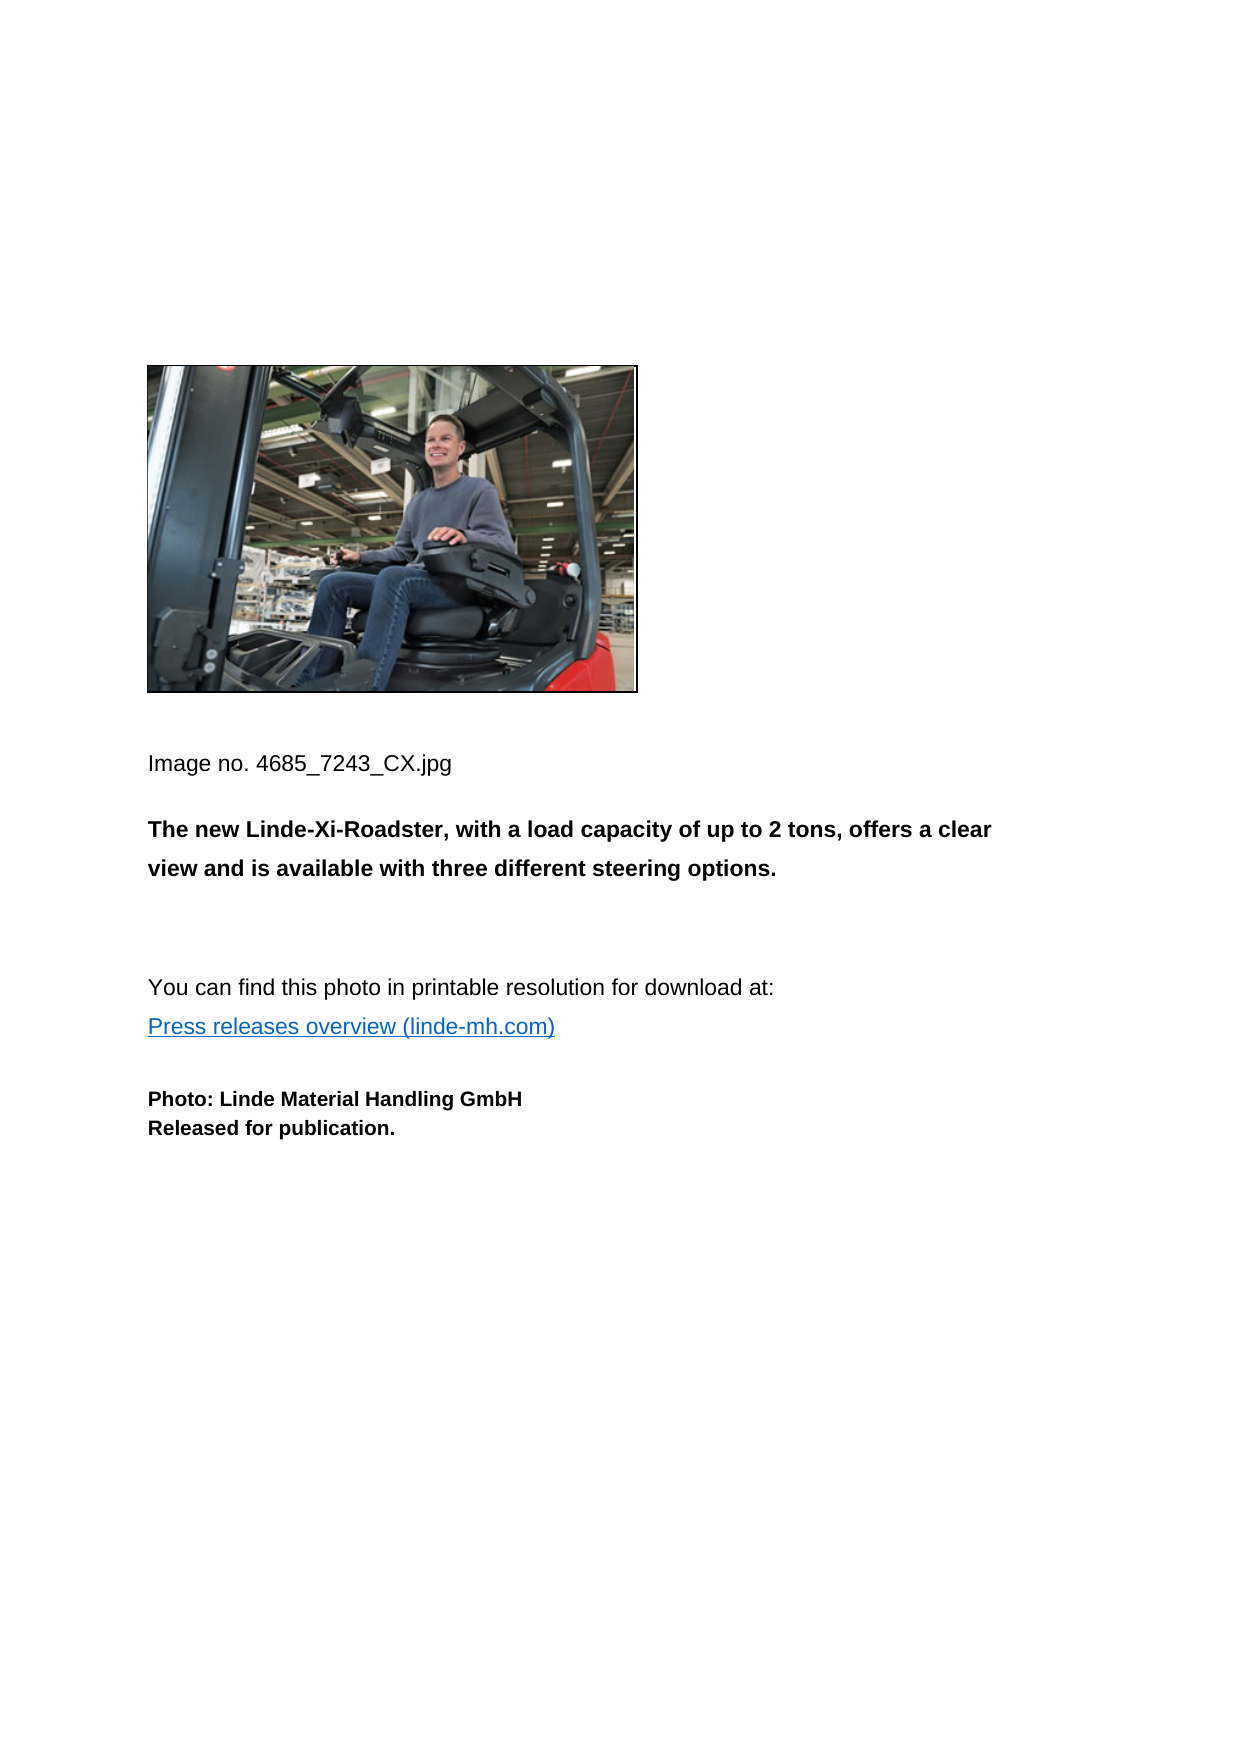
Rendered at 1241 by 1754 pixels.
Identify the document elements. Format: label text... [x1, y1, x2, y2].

picture [147, 366, 634, 691]
text Press releases overview (linde-mh.com) [148, 1013, 1019, 1040]
text The new Linde-Xi-Roadster, with a load capacity of up to 2 tons, offers a clear view and is available with three different steering options. [148, 816, 1019, 882]
text Released for publication. [148, 1111, 1019, 1140]
text Image no. 4685_7243_CX.jpg [148, 750, 1002, 776]
text Photo: Linde Material Handling GmbH [148, 1082, 1019, 1111]
text You can find this photo in printable resolution for download at: [148, 974, 1002, 1000]
